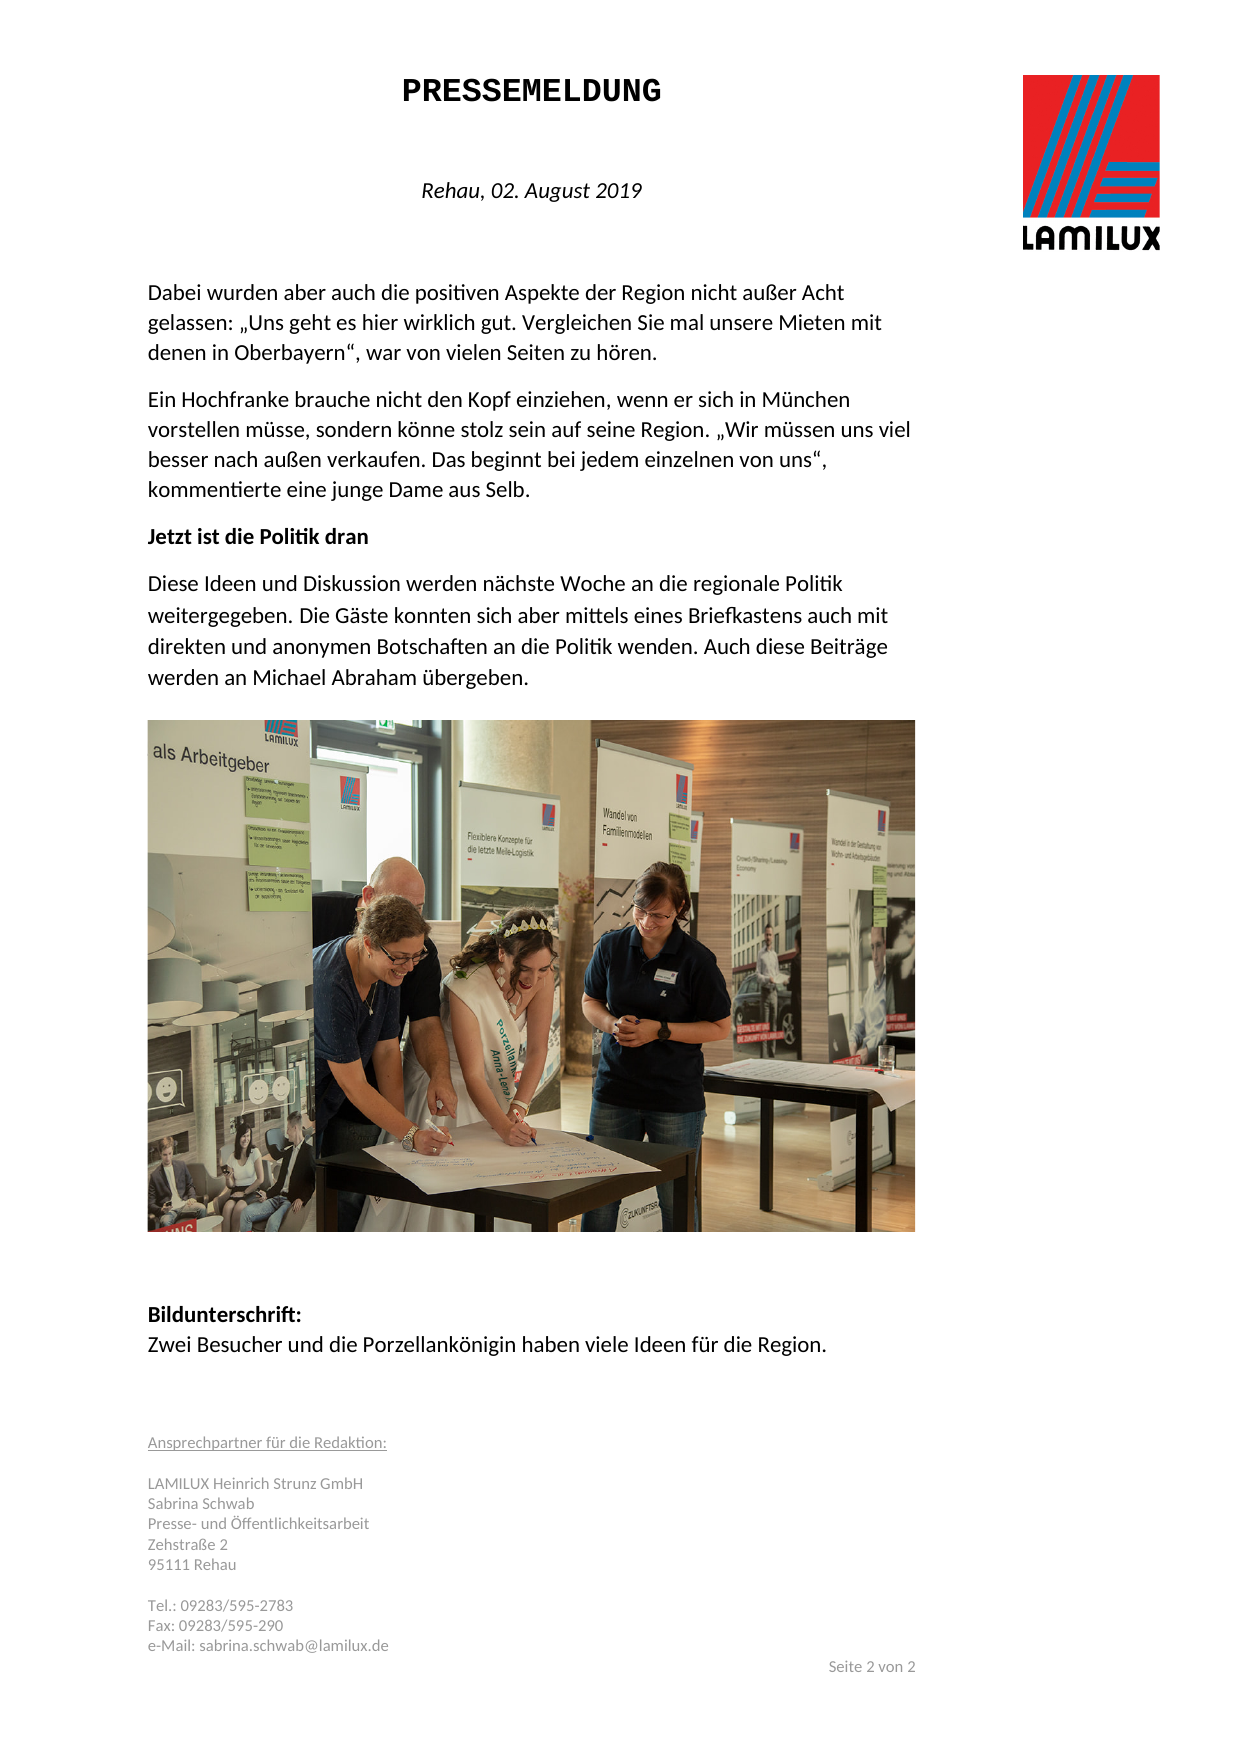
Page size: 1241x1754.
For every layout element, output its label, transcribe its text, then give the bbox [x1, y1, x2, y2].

picture [147, 720, 916, 1232]
text Dabei wurden aber auch die positiven Aspekte der Region nicht außer Acht gelassen: „Uns geht es hier wirklich gut. Vergleichen Sie mal unsere Mieten mit denen in Oberbayern“, war von vielen Seiten zu hören. [148, 278, 915, 366]
text Bildunterschrift: Zwei Besucher und die Porzellankönigin haben viele Ideen für die Region. [148, 1300, 915, 1358]
picture [1022, 75, 1072, 211]
text Ein Hochfranke brauche nicht den Kopf einziehen, wenn er sich in München vorstellen müsse, sondern könne stolz sein auf seine Region. „Wir müssen uns viel besser nach außen verkaufen. Das beginnt bei jedem einzelnen von uns“, kommentierte eine junge Dame aus Selb. [148, 385, 915, 503]
picture [1022, 75, 1160, 251]
text Jetzt ist die Politik dran [148, 522, 915, 550]
text Diese Ideen und Diskussion werden nächste Woche an die regionale Politik weitergegeben. Die Gäste konnten sich aber mittels eines Briefkastens auch mit direkten und anonymen Botschaften an die Politik wenden. Auch diese Beiträge werden an Michael Abraham übergeben. [148, 569, 915, 691]
